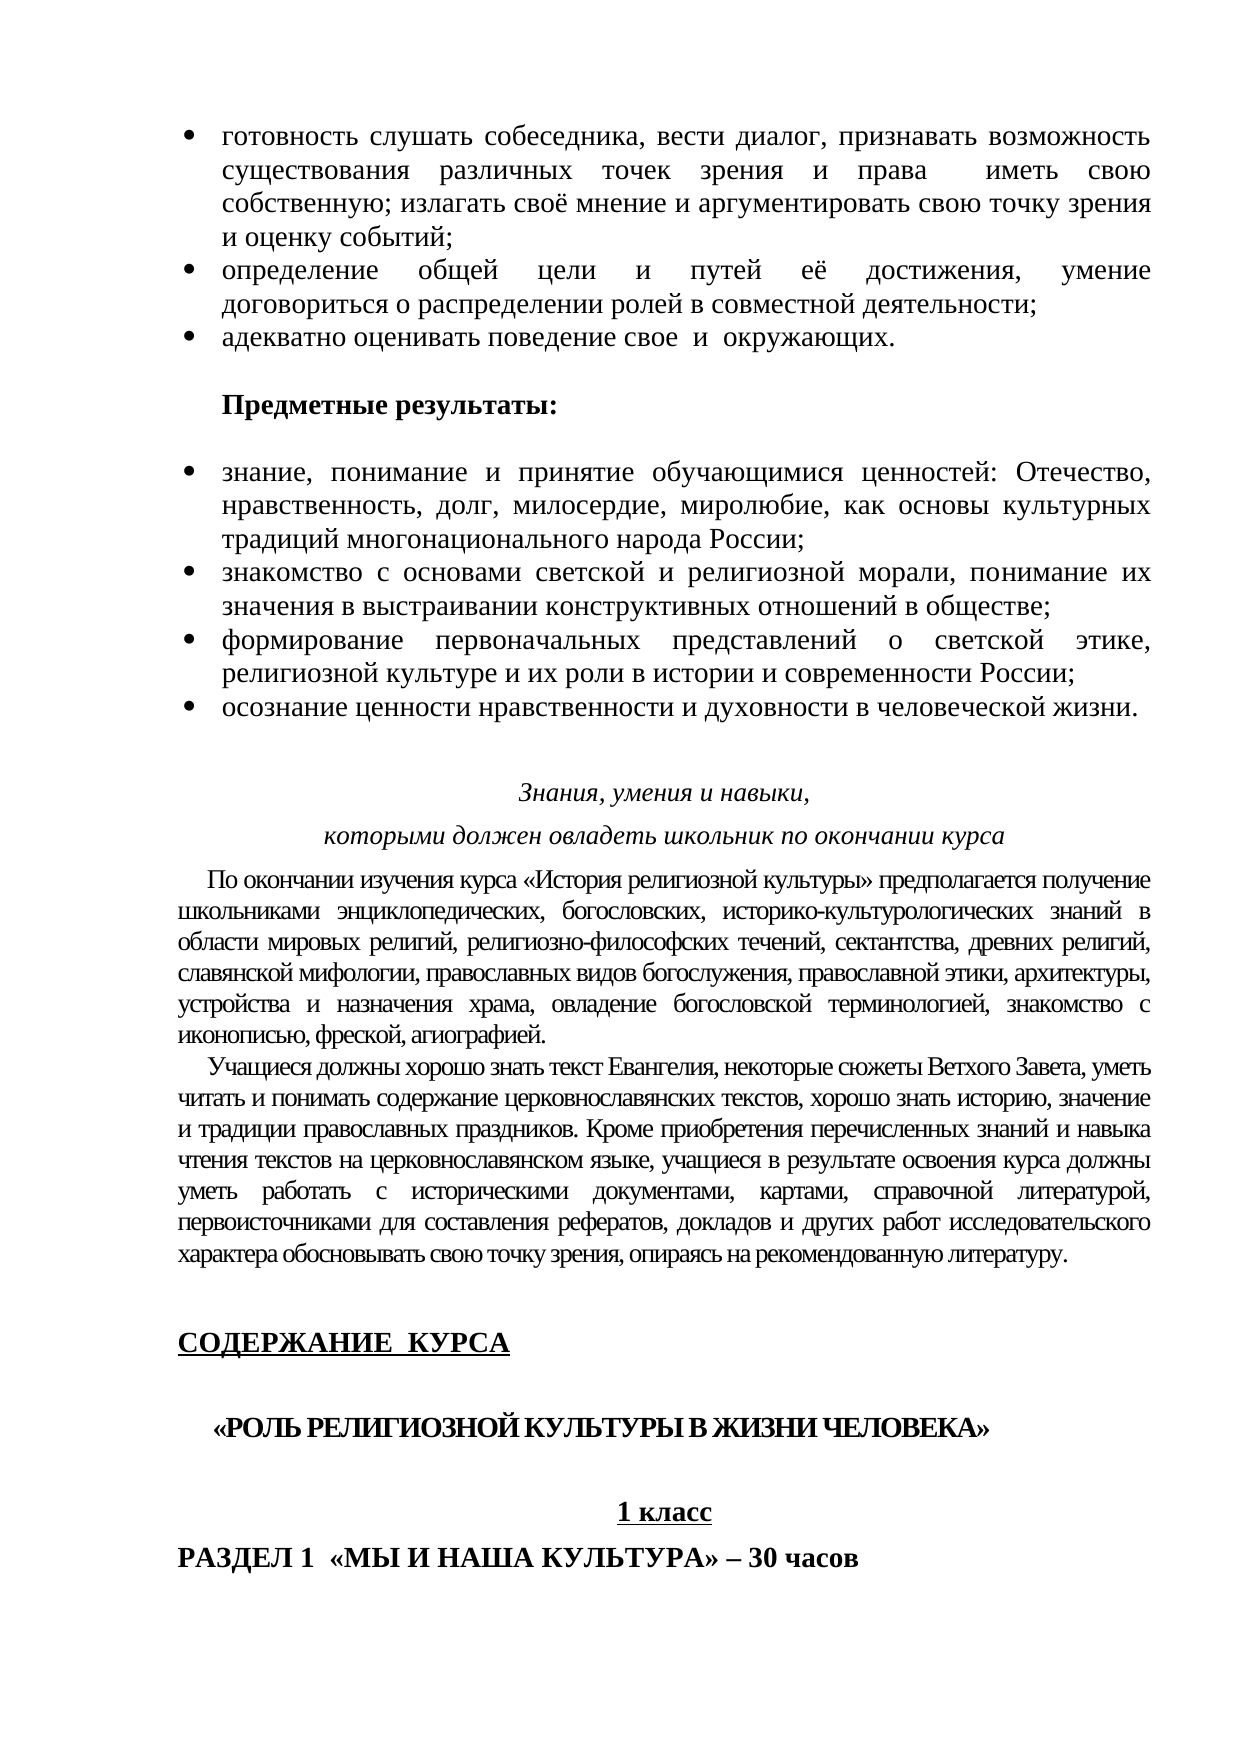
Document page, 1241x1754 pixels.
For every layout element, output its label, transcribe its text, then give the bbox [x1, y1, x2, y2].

text Учащиеся должны хорошо знать текст Евангелия, некоторые сюжеты Ветхого Завета, уметь читать и понимать содержание церковнославянских текстов, хорошо знать историю, значение и традиции православных праздников. Кроме приобретения перечисленных знаний и навыка чтения текстов на церковнославянском языке, учащиеся в результате освоения курса должны уметь работать с историческими документами, картами, справочной литературой, первоисточниками для составления рефератов, докладов и других работ исследовательского характера обосновывать свою точку зрения, опираясь на рекомендованную литературу. [177, 1050, 1152, 1268]
subtitle СОДЕРЖАНИЕ КУРСА [177, 1325, 1152, 1358]
text По окончании изучения курса «История религиозной культуры» предполагается получение школьниками энциклопедических, богословских, историко-культурологических знаний в области мировых религий, религиозно-философских течений, сектантства, древних религий, славянской мифологии, православных видов богослужения, православной этики, архитектуры, устройства и назначения храма, овладение богословской терминологией, знакомство с иконописью, фреской, агиографией. [177, 863, 1152, 1050]
list адекватно оценивать поведение свое и окружающих. [184, 319, 1152, 353]
list знание, понимание и принятие обучающимися ценностей: Отечество, нравственность, долг, милосердие, миролюбие, как основы культурных традиций многонационального народа России; [184, 454, 1152, 554]
list готовность слушать собеседника, вести диалог, признавать возможность существования различных точек зрения и права иметь свою собственную; излагать своё мнение и аргументировать свою точку зрения и оценку событий; [184, 118, 1152, 252]
list определение общей цели и путей её достижения, умение договориться о распределении ролей в совместной деятельности; [184, 252, 1152, 319]
text «РОЛЬ РЕЛИГИОЗНОЙ КУЛЬТУРЫ В ЖИЗНИ ЧЕЛОВЕКА» [177, 1410, 1152, 1443]
list знакомство с основами светской и религиозной морали, понимание их значения в выстраивании конструктивных отношений в обществе; [184, 554, 1152, 622]
subtitle РАЗДЕЛ 1 «МЫ И НАША КУЛЬТУРА» – 30 часов [177, 1540, 1152, 1573]
list осознание ценности нравственности и духовности в человеческой жизни. [184, 689, 1152, 723]
text 1 класс [177, 1494, 1152, 1528]
text Знания, умения и навыки, [177, 776, 1152, 807]
text Предметные результаты: [222, 387, 1152, 420]
list формирование первоначальных представлений о светской этике, религиозной культуре и их роли в истории и современности России; [184, 622, 1152, 689]
text которыми должен овладеть школьник по окончании курса [177, 819, 1152, 850]
